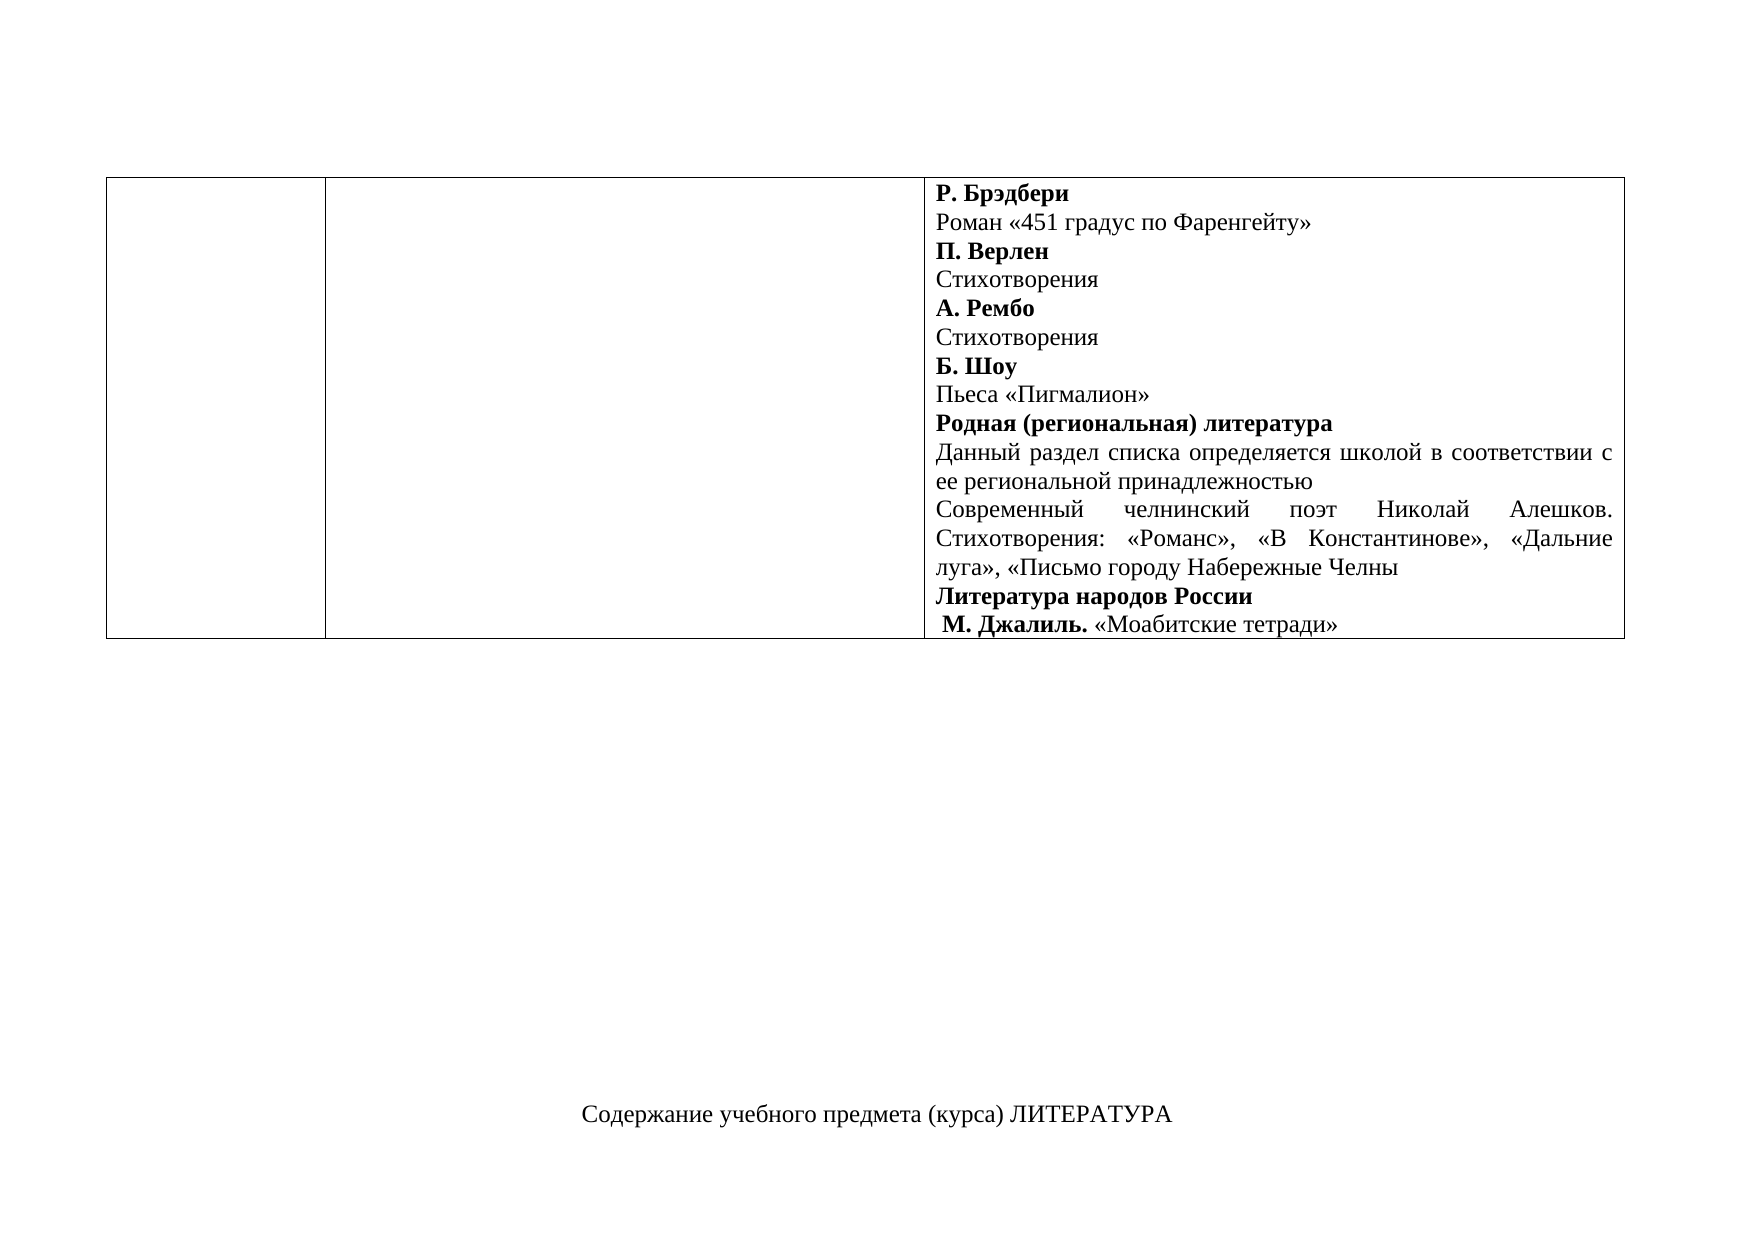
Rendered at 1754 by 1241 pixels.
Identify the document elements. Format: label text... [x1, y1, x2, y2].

text Содержание учебного предмета (курса) ЛИТЕРАТУРА [118, 1099, 1636, 1128]
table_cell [925, 178, 1624, 638]
table_cell [326, 178, 924, 638]
